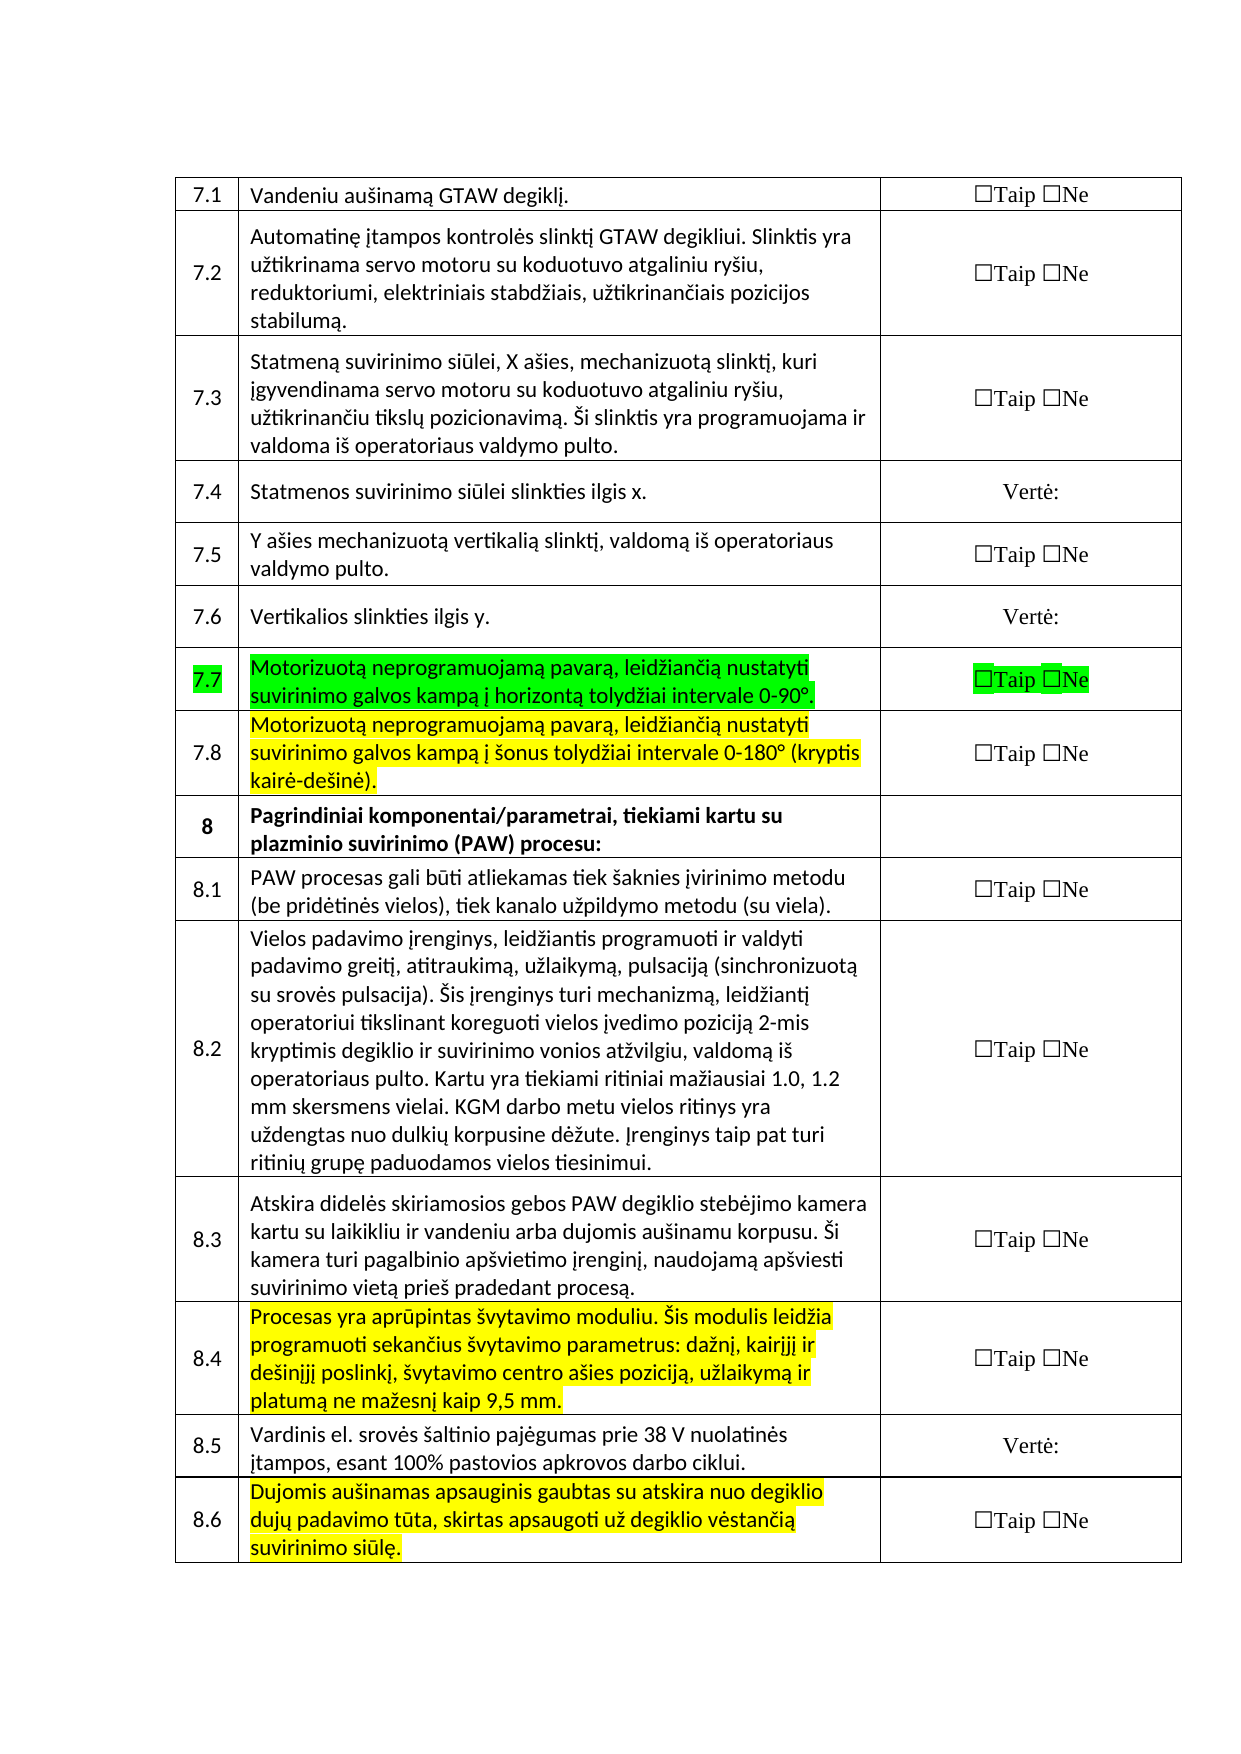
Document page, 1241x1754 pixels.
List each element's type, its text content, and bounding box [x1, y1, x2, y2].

table_cell Vielos padavimo įrenginys, leidžiantis programuoti ir valdyti padavimo greitį, atitraukimą, užlaikymą, pulsaciją (sinchronizuotą su srovės pulsacija). Šis įrenginys turi mechanizmą, leidžiantį operatoriui tikslinant koreguoti vielos įvedimo poziciją 2-mis kryptimis degiklio ir suvirinimo vonios atžvilgiu, valdomą iš operatoriaus pulto. Kartu yra tiekiami ritiniai mažiausiai 1.0, 1.2 mm skersmens vielai. KGM darbo metu vielos ritinys yra uždengtas nuo dulkių korpusine dėžute. Įrenginys taip pat turi ritinių grupę paduodamos vielos tiesinimui. [239, 921, 880, 1176]
table_cell Vardinis el. srovės šaltinio pajėgumas prie 38 V nuolatinės įtampos, esant 100% pastovios apkrovos darbo ciklui. [239, 1415, 880, 1476]
table_cell Vertikalios slinkties ilgis y. [239, 586, 880, 647]
table_cell 7.5 [176, 523, 238, 584]
table_cell 7.4 [176, 461, 238, 522]
table_cell ☐Taip ☐Ne [881, 921, 1181, 1176]
table_cell 8.3 [176, 1177, 238, 1301]
table_cell 7.1 [176, 178, 238, 209]
table_cell 7.7 [176, 648, 238, 709]
table_cell ☐Taip ☐Ne [881, 336, 1181, 459]
table_cell ☐Taip ☐Ne [881, 211, 1181, 334]
table_cell 8.1 [176, 858, 238, 919]
table_cell ☐Taip ☐Ne [881, 1177, 1181, 1301]
table_cell Motorizuotą neprogramuojamą pavarą, leidžiančią nustatyti suvirinimo galvos kampą į šonus tolydžiai intervale 0-180° (kryptis kairė-dešinė). [239, 711, 880, 794]
table_cell Vandeniu aušinamą GTAW degiklį. [239, 178, 880, 209]
table_cell 7.2 [176, 211, 238, 334]
table_cell ☐Taip ☐Ne [881, 1302, 1181, 1414]
table_cell 7.6 [176, 586, 238, 647]
table_cell Vertė: [881, 461, 1181, 522]
table_cell ☐Taip ☐Ne [881, 711, 1181, 794]
table_cell 7.3 [176, 336, 238, 459]
table_cell Vertė: [881, 586, 1181, 647]
table_cell ☐Taip ☐Ne [881, 1478, 1181, 1562]
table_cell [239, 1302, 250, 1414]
table_cell 7.8 [176, 711, 238, 794]
table_cell 8.4 [176, 1302, 238, 1414]
table_cell ☐Taip ☐Ne [881, 648, 1181, 709]
table_cell Motorizuotą neprogramuojamą pavarą, leidžiančią nustatyti suvirinimo galvos kampą į horizontą tolydžiai intervale 0-90°. [239, 648, 880, 709]
table_cell [881, 796, 1181, 857]
table_cell 8.5 [176, 1415, 238, 1476]
table_cell ☐Taip ☐Ne [881, 858, 1181, 919]
table_cell Vertė: [881, 1415, 1181, 1476]
table_cell Automatinę įtampos kontrolės slinktį GTAW degikliui. Slinktis yra užtikrinama servo motoru su koduotuvo atgaliniu ryšiu, reduktoriumi, elektriniais stabdžiais, užtikrinančiais pozicijos stabilumą. [239, 211, 880, 334]
table_cell Dujomis aušinamas apsauginis gaubtas su atskira nuo degiklio dujų padavimo tūta, skirtas apsaugoti už degiklio vėstančią suvirinimo siūlę. [239, 1478, 880, 1562]
table_cell 8.2 [176, 921, 238, 1176]
table_cell Statmenos suvirinimo siūlei slinkties ilgis x. [239, 461, 880, 522]
table_cell 8.6 [176, 1478, 238, 1562]
table_cell ☐Taip ☐Ne [881, 178, 1181, 209]
table_cell PAW procesas gali būti atliekamas tiek šaknies įvirinimo metodu (be pridėtinės vielos), tiek kanalo užpildymo metodu (su viela). [239, 858, 880, 919]
table_cell Procesas yra aprūpintas švytavimo moduliu. Šis modulis leidžia programuoti sekančius švytavimo parametrus: dažnį, kairįjį ir dešinįjį poslinkį, švytavimo centro ašies poziciją, užlaikymą ir platumą ne mažesnį kaip 9,5 mm. [563, 1302, 880, 1414]
table_cell ☐Taip ☐Ne [881, 523, 1181, 584]
table_cell Atskira didelės skiriamosios gebos PAW degiklio stebėjimo kamera kartu su laikikliu ir vandeniu arba dujomis aušinamu korpusu. Ši kamera turi pagalbinio apšvietimo įrenginį, naudojamą apšviesti suvirinimo vietą prieš pradedant procesą. [239, 1177, 880, 1301]
table_cell Y ašies mechanizuotą vertikalią slinktį, valdomą iš operatoriaus valdymo pulto. [239, 523, 880, 584]
table_cell 8 [176, 796, 238, 857]
table_cell Pagrindiniai komponentai/parametrai, tiekiami kartu su plazminio suvirinimo (PAW) procesu: [239, 796, 880, 857]
